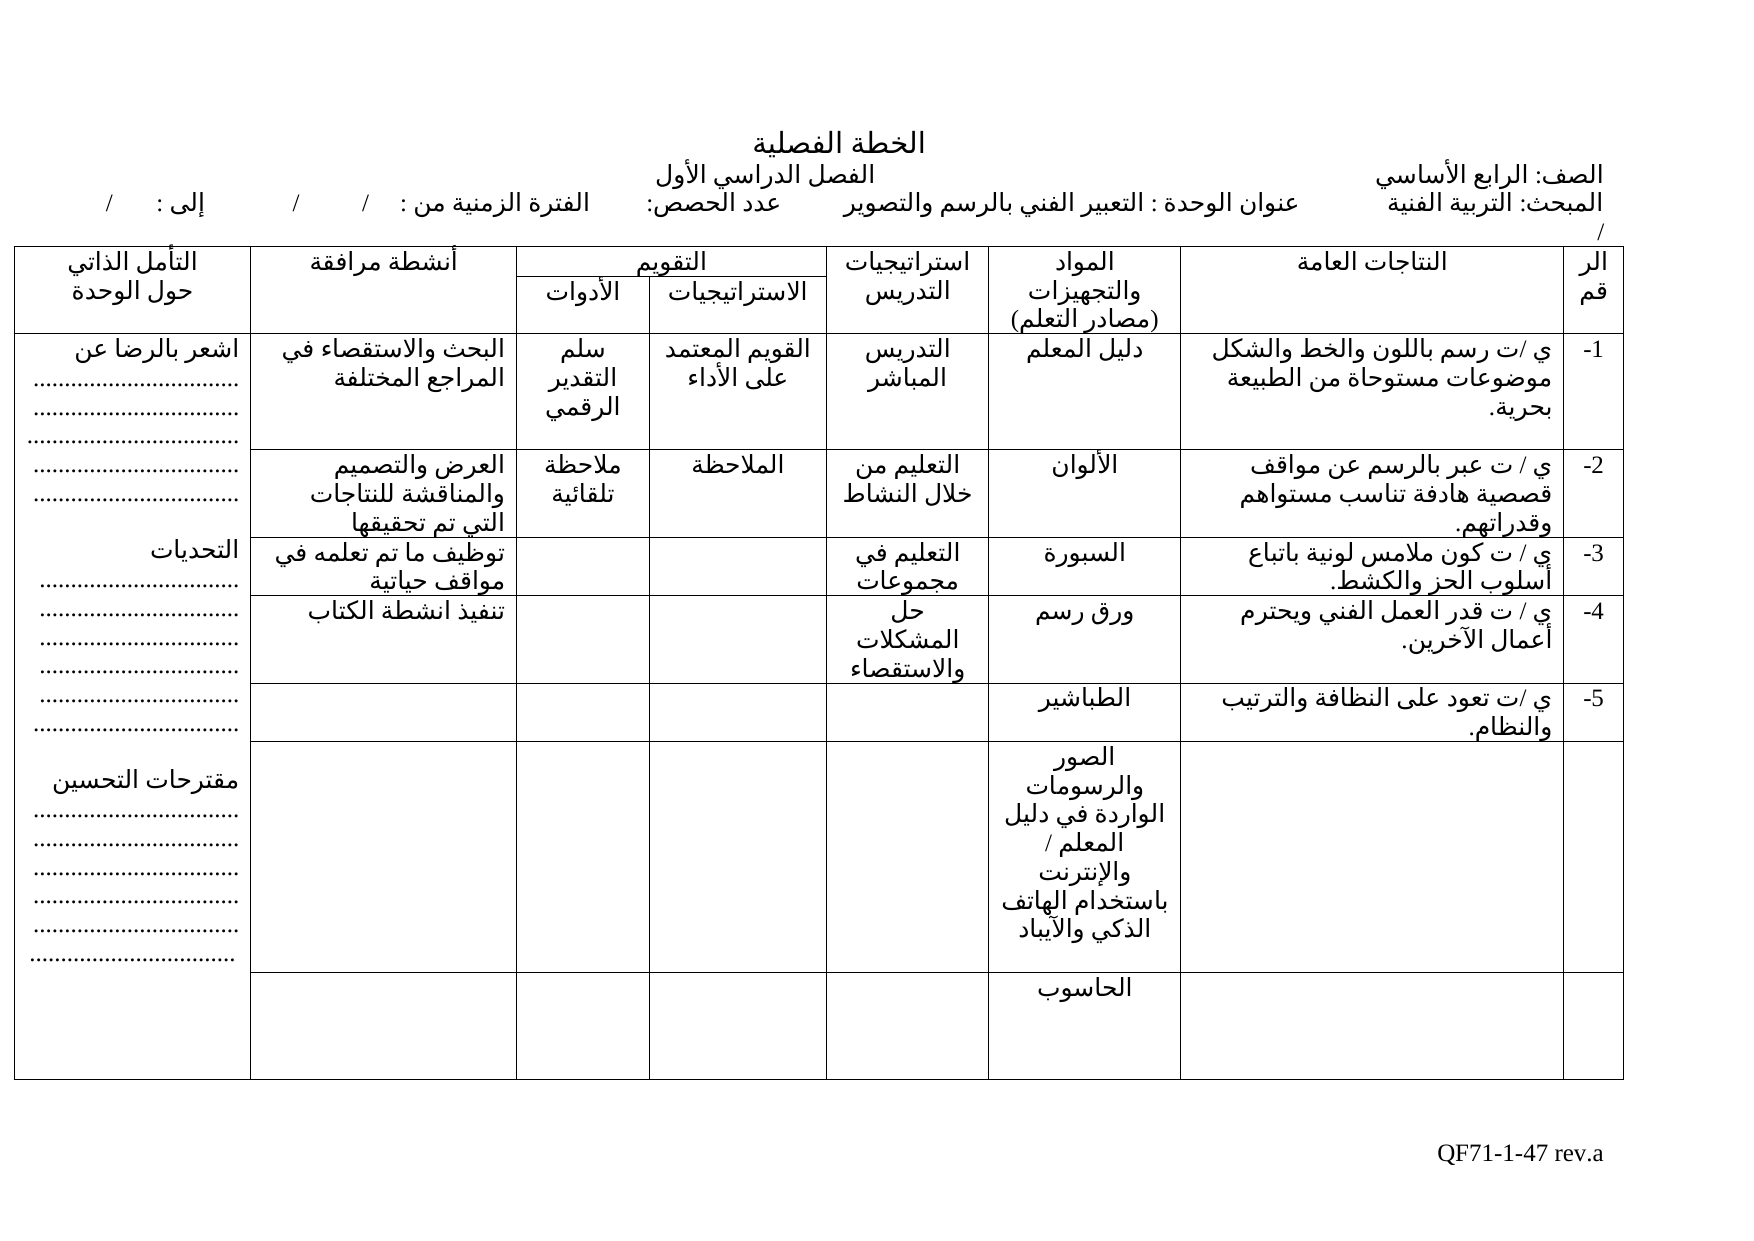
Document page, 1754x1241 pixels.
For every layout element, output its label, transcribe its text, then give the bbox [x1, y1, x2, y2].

table_cell [827, 684, 988, 741]
table_cell السبورة [989, 538, 1180, 595]
table_cell الملاحظة [650, 450, 826, 537]
table_cell ي / ت قدر العمل الفني ويحترم أعمال الآخرين. [1181, 596, 1563, 682]
table_header التأمل الذاتي حول الوحدة [15, 247, 250, 333]
table_cell [517, 596, 649, 682]
table_header النتاجات العامة [1181, 247, 1563, 333]
table_cell 2- [1564, 450, 1623, 537]
table_cell التعليم في مجموعات [827, 538, 988, 595]
table_cell سلم التقدير الرقمي [517, 334, 649, 449]
table_cell [1564, 742, 1623, 972]
table_cell الحاسوب [989, 973, 1180, 1079]
table_cell الصور والرسومات الواردة في دليل المعلم / والإنترنت باستخدام الهاتف الذكي والآيباد [989, 742, 1180, 972]
table_cell 3- [1564, 538, 1623, 595]
table_cell ورق رسم [989, 596, 1180, 682]
table_cell ي / ت عبر بالرسم عن مواقف قصصية هادفة تناسب مستواهم وقدراتهم. [1181, 450, 1563, 537]
table_cell [517, 973, 649, 1079]
table_header الرقم [1564, 247, 1623, 333]
table_cell [251, 973, 516, 1079]
table_cell دليل المعلم [989, 334, 1180, 449]
table_cell البحث والاستقصاء في المراجع المختلفة [251, 334, 516, 449]
table_cell ي /ت رسم باللون والخط والشكل موضوعات مستوحاة من الطبيعة بحرية. [1181, 334, 1563, 449]
table_cell [1564, 973, 1623, 1079]
table_cell التعليم من خلال النشاط [827, 450, 988, 537]
table_header استراتيجيات التدريس [827, 247, 988, 333]
table_cell [517, 684, 649, 741]
table_cell اشعر بالرضا عن ................................. ................................. .................................. ................................. ................................. التحديات ................................ ................................ ................................ ................................ ................................ ................................. مقترحات التحسين ................................. ................................. ................................. ................................. ................................. ................................. [15, 334, 250, 1079]
table_cell الاستراتيجيات [650, 277, 826, 333]
table_cell حل المشكلات والاستقصاء [827, 596, 988, 682]
table_cell 1- [1564, 334, 1623, 449]
table_cell [827, 742, 988, 972]
text الصف: الرابع الأساسي الفصل الدراسي الأول [74, 160, 1604, 188]
table_cell [650, 538, 826, 595]
table_cell [517, 538, 649, 595]
table_cell التدريس المباشر [827, 334, 988, 449]
table_header أنشطة مرافقة [251, 247, 516, 333]
table_cell 5- [1564, 684, 1623, 741]
table_cell العرض والتصميم والمناقشة للنتاجات التي تم تحقيقها [251, 450, 516, 537]
table_cell [517, 742, 649, 972]
table_cell [650, 684, 826, 741]
table_cell الطباشير [989, 684, 1180, 741]
table_cell [650, 742, 826, 972]
table_cell [650, 596, 826, 682]
table_cell [1181, 742, 1563, 972]
title الخطة الفصلية [74, 126, 1604, 160]
text المبحث: التربية الفنية عنوان الوحدة : التعبير الفني بالرسم والتصوير عدد الحصص: الفترة الزمنية من : / / إلى : / / [74, 188, 1604, 246]
table_cell توظيف ما تم تعلمه في مواقف حياتية [251, 538, 516, 595]
table_cell [827, 973, 988, 1079]
table_cell الأدوات [517, 277, 649, 333]
table_cell [1181, 973, 1563, 1079]
table_cell 4- [1564, 596, 1623, 682]
table_cell تنفيذ انشطة الكتاب [251, 596, 516, 682]
table_cell ي / ت كون ملامس لونية باتباع أسلوب الحز والكشط. [1181, 538, 1563, 595]
table_cell الألوان [989, 450, 1180, 537]
table_header التقويم [517, 247, 826, 276]
table_cell [251, 684, 516, 741]
table_cell ي /ت تعود على النظافة والترتيب والنظام. [1181, 684, 1563, 741]
table_cell القويم المعتمد على الأداء [650, 334, 826, 449]
table_cell ملاحظة تلقائية [517, 450, 649, 537]
table_cell [650, 973, 826, 1079]
table_cell [251, 742, 516, 972]
table_header المواد والتجهيزات (مصادر التعلم) [989, 247, 1180, 333]
